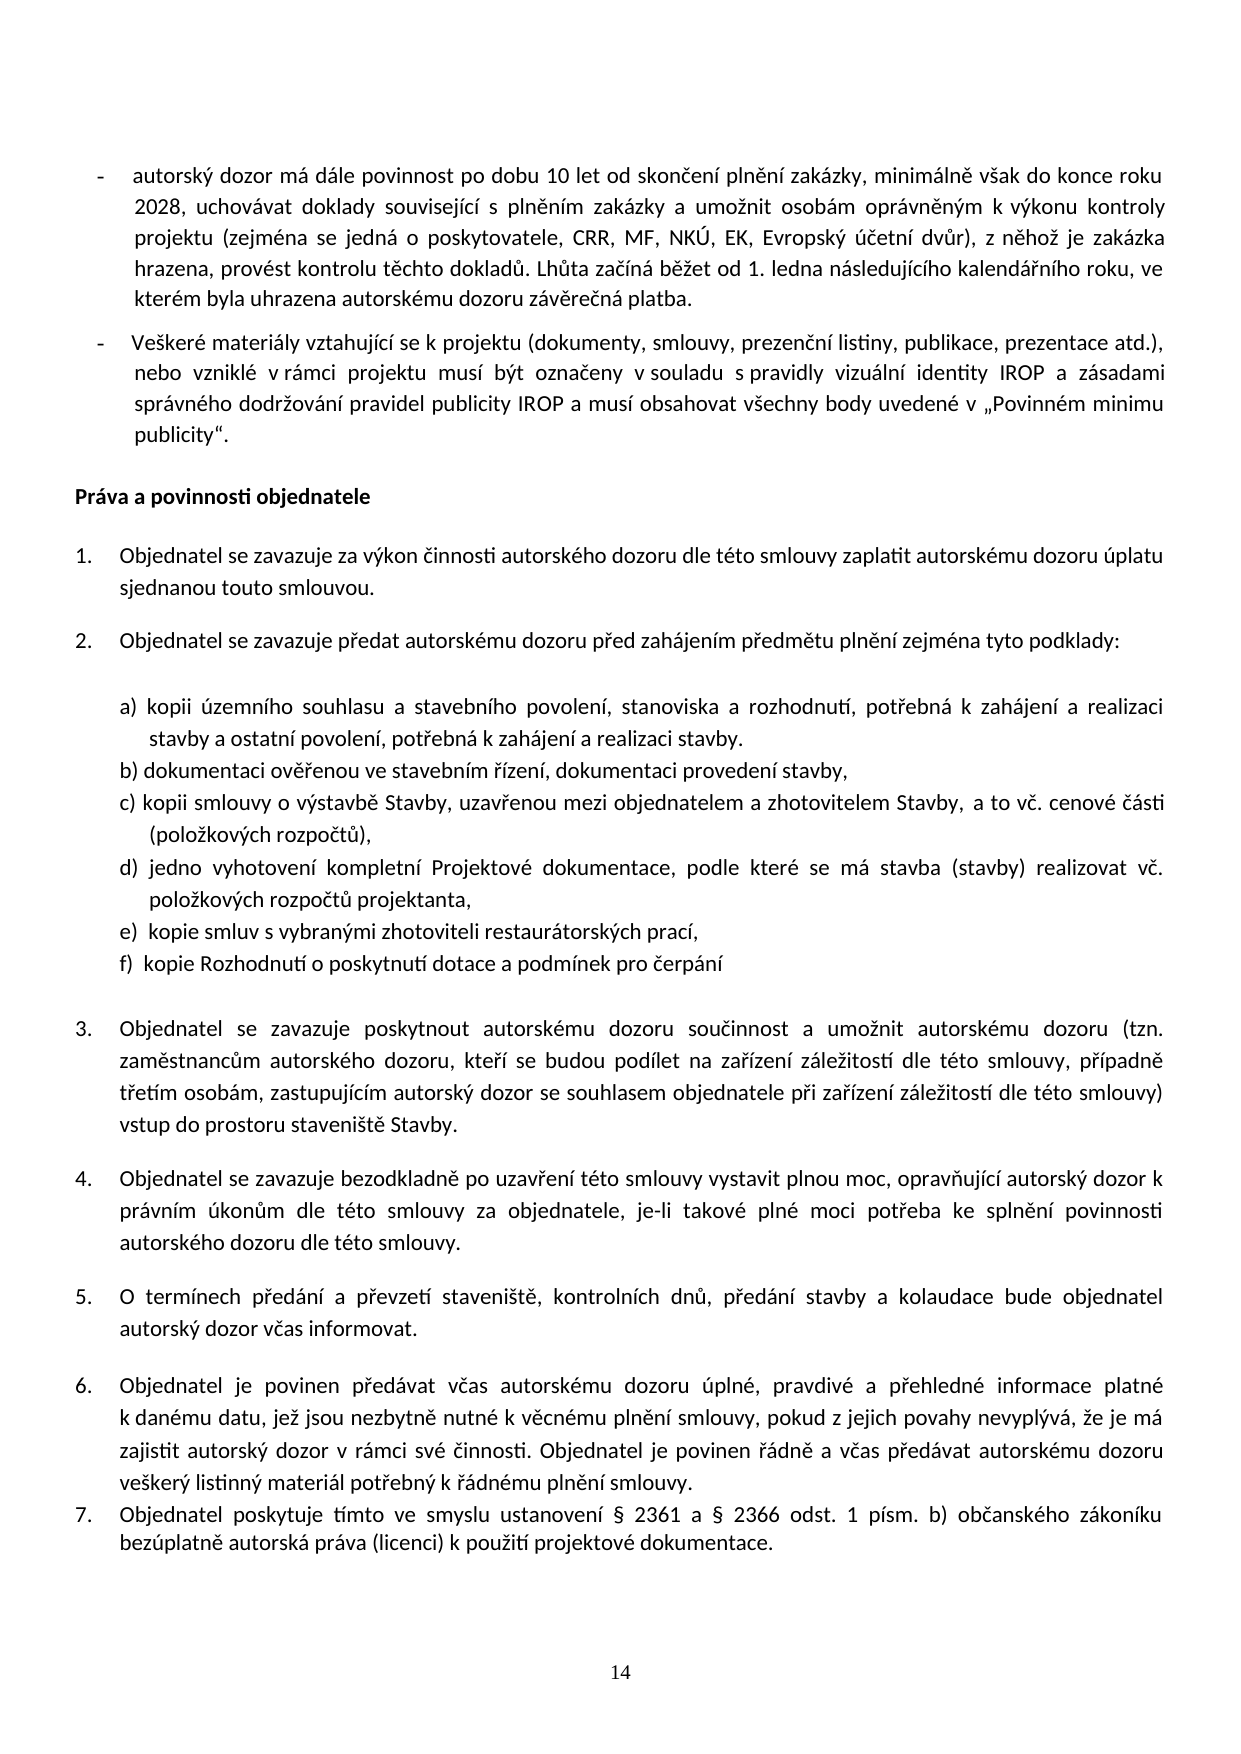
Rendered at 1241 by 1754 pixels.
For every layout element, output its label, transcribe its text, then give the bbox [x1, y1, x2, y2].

text 3. Objednatel se zavazuje poskytnout autorskému dozoru součinnost a umožnit autorskému dozoru (tzn. zaměstnancům autorského dozoru, kteří se budou podílet na zařízení záležitostí dle této smlouvy, případně třetím osobám, zastupujícím autorský dozor se souhlasem objednatele při zařízení záležitostí dle této smlouvy) vstup do prostoru staveniště Stavby. [75, 1014, 1165, 1138]
text Práva a povinnosti objednatele [75, 482, 1165, 510]
list autorský dozor má dále povinnost po dobu 10 let od skončení plnění zakázky, minimálně však do konce roku 2028, uchovávat doklady související s plněním zakázky a umožnit osobám oprávněným k výkonu kontroly projektu (zejména se jedná o poskytovatele, CRR, MF, NKÚ, EK, Evropský účetní dvůr), z něhož je zakázka hrazena, provést kontrolu těchto dokladů. Lhůta začíná běžet od 1. ledna následujícího kalendářního roku, ve kterém byla uhrazena autorskému dozoru závěrečná platba. [97, 161, 1165, 312]
list Veškeré materiály vztahující se k projektu (dokumenty, smlouvy, prezenční listiny, publikace, prezentace atd.), nebo vzniklé v rámci projektu musí být označeny v souladu s pravidly vizuální identity IROP a zásadami správného dodržování pravidel publicity IROP a musí obsahovat všechny body uvedené v „Povinném minimu publicity“. [97, 328, 1165, 448]
text d) jedno vyhotovení kompletní Projektové dokumentace, podle které se má stavba (stavby) realizovat vč. položkových rozpočtů projektanta, [119, 853, 1165, 913]
text 2. Objednatel se zavazuje předat autorskému dozoru před zahájením předmětu plnění zejména tyto podklady: [75, 627, 1165, 655]
text e) kopie smluv s vybranými zhotoviteli restaurátorských prací, [119, 917, 1165, 945]
text 5. O termínech předání a převzetí staveniště, kontrolních dnů, předání stavby a kolaudace bude objednatel autorský dozor včas informovat. [75, 1282, 1165, 1342]
text 4. Objednatel se zavazuje bezodkladně po uzavření této smlouvy vystavit plnou moc, opravňující autorský dozor k právním úkonům dle této smlouvy za objednatele, je-li takové plné moci potřeba ke splnění povinnosti autorského dozoru dle této smlouvy. [75, 1164, 1165, 1256]
text c) kopii smlouvy o výstavbě Stavby, uzavřenou mezi objednatelem a zhotovitelem Stavby, a to vč. cenové části (položkových rozpočtů), [119, 788, 1165, 849]
text a) kopii územního souhlasu a stavebního povolení, stanoviska a rozhodnutí, potřebná k zahájení a realizaci stavby a ostatní povolení, potřebná k zahájení a realizaci stavby. [119, 692, 1165, 752]
text 6. Objednatel je povinen předávat včas autorskému dozoru úplné, pravdivé a přehledné informace platné k danému datu, jež jsou nezbytně nutné k věcnému plnění smlouvy, pokud z jejich povahy nevyplývá, že je má zajistit autorský dozor v rámci své činnosti. Objednatel je povinen řádně a včas předávat autorskému dozoru veškerý listinný materiál potřebný k řádnému plnění smlouvy. [75, 1371, 1165, 1496]
text b) dokumentaci ověřenou ve stavebním řízení, dokumentaci provedení stavby, [119, 756, 1165, 784]
text f) kopie Rozhodnutí o poskytnutí dotace a podmínek pro čerpání [119, 949, 1165, 977]
text 7. Objednatel poskytuje tímto ve smyslu ustanovení § 2361 a § 2366 odst. 1 písm. b) občanského zákoníku bezúplatně autorská práva (licenci) k použití projektové dokumentace. [75, 1500, 1165, 1556]
text 1. Objednatel se zavazuje za výkon činnosti autorského dozoru dle této smlouvy zaplatit autorskému dozoru úplatu sjednanou touto smlouvou. [75, 541, 1165, 601]
